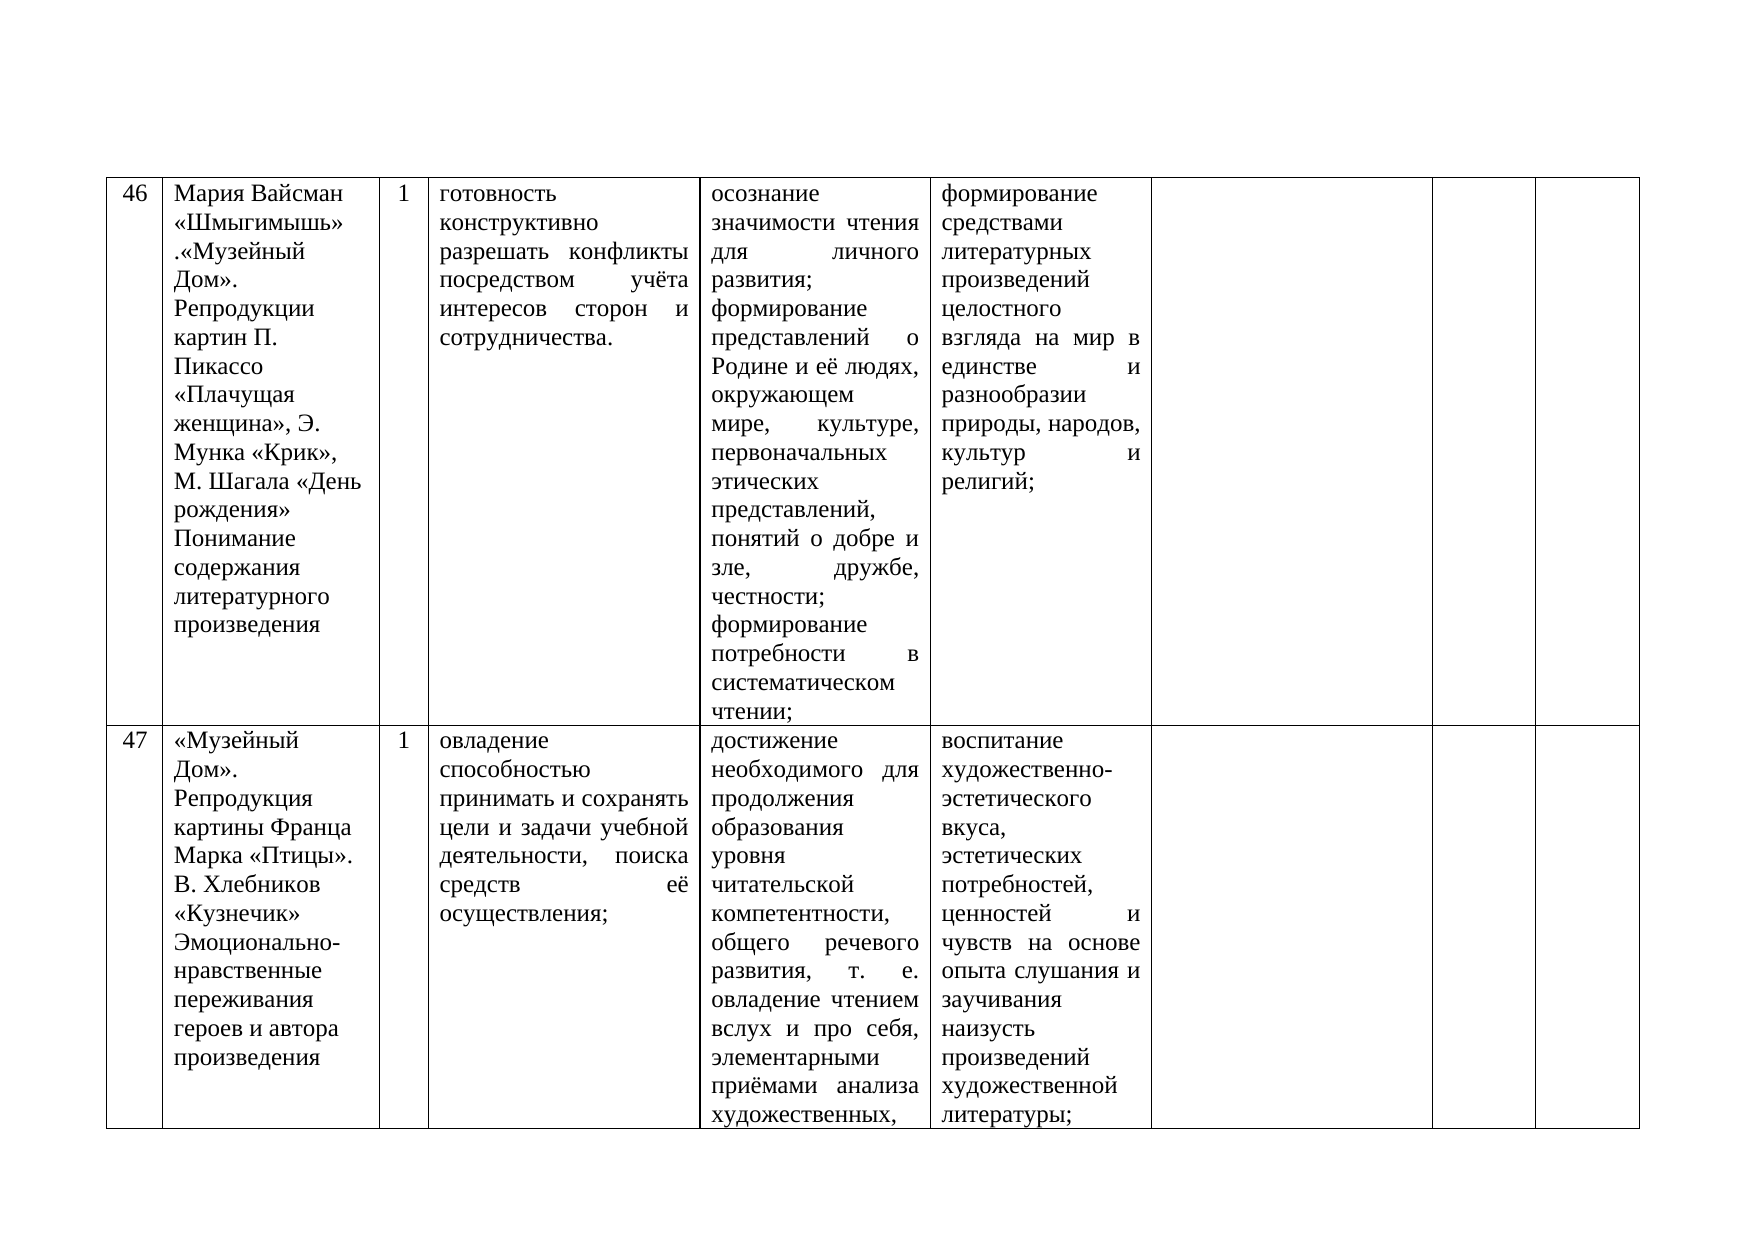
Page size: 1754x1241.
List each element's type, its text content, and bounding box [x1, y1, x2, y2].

table_cell 1 [380, 726, 428, 1128]
table_cell формирование средствами литературных произведений целостного взгляда на мир в единстве и разнообразии природы, народов, культур и религий; [931, 178, 1151, 724]
table_cell 1 [380, 178, 428, 724]
table_cell готовность конструктивно разрешать конфликты посредством учёта интересов сторон и сотрудничества. [429, 178, 699, 724]
table_cell [1152, 726, 1432, 1128]
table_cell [429, 726, 699, 1128]
table_cell 46 [107, 178, 162, 724]
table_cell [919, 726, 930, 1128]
table_cell [1536, 726, 1639, 1128]
table_cell [1433, 726, 1535, 1128]
table_cell 47 [107, 726, 162, 1128]
table_cell [1152, 178, 1432, 724]
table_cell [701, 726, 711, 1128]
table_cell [163, 726, 379, 1128]
table_cell [1536, 178, 1639, 724]
table_cell Мария Вайсман «Шмыгимышь».«Музейный Дом». Репродукции картин П. Пикассо «Плачущая женщина», Э. Мунка «Крик», М. Шагала «День рождения» Понимание содержания литературного произведения [163, 178, 379, 724]
table_cell [1433, 178, 1535, 724]
